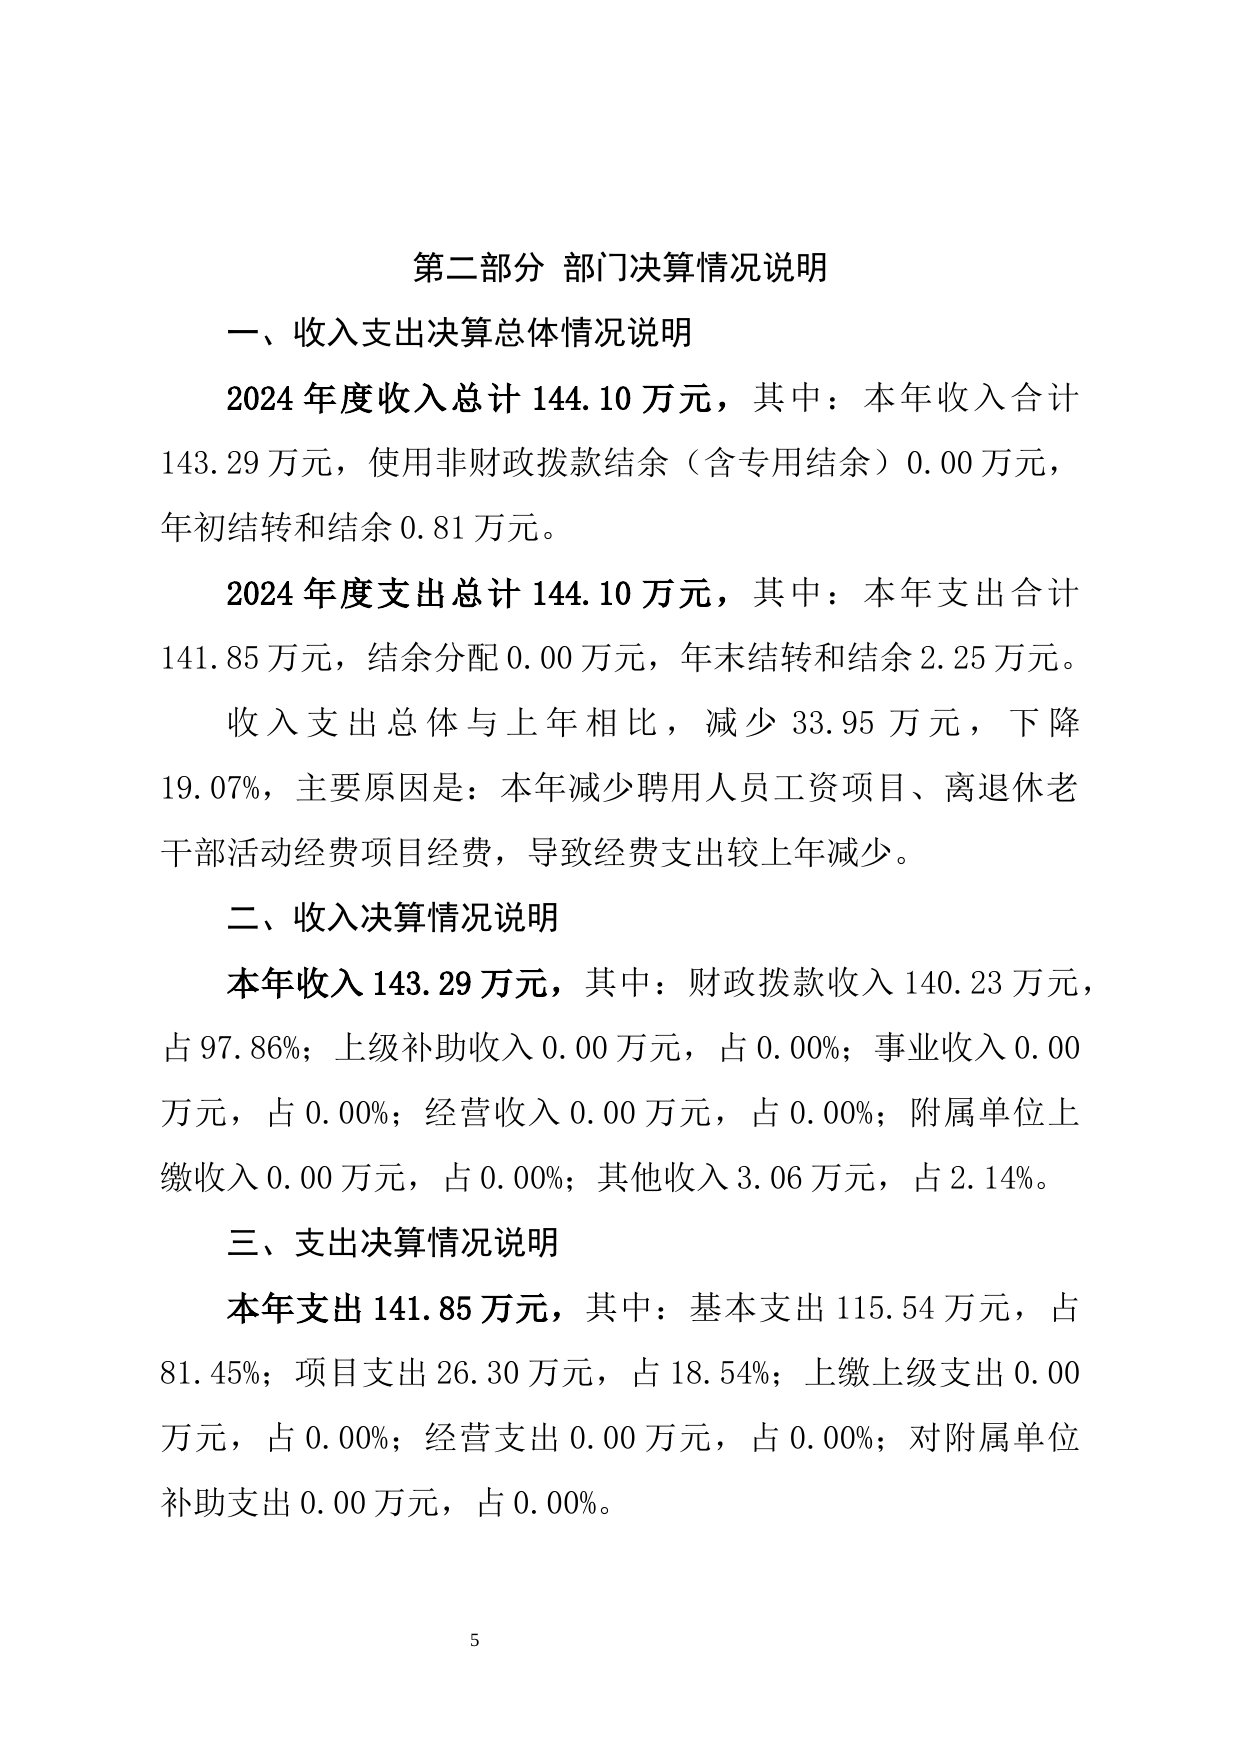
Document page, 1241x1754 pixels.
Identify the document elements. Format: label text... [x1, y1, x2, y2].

text 一、收入支出决算总体情况说明 [159, 298, 1081, 363]
text 本年支出141.85万元，其中：基本支出115.54万元，占81.45%；项目支出26.30万元，占18.54%；上缴上级支出0.00万元，占0.00%；经营支出0.00万元，占0.00%；对附属单位补助支出0.00万元，占0.00%。 [159, 1273, 1081, 1533]
text 2024年度收入总计144.10万元，其中：本年收入合计143.29万元，使用非财政拨款结余（含专用结余）0.00万元，年初结转和结余0.81万元。 [159, 363, 1081, 558]
text 本年收入143.29万元，其中：财政拨款收入140.23万元，占97.86%；上级补助收入0.00万元，占0.00%；事业收入0.00万元，占0.00%；经营收入0.00万元，占0.00%；附属单位上缴收入0.00万元，占0.00%；其他收入3.06万元，占2.14%。 [159, 948, 1081, 1208]
text 收入支出总体与上年相比，减少33.95万元，下降19.07%，主要原因是：本年减少聘用人员工资项目、离退休老干部活动经费项目经费，导致经费支出较上年减少。 [159, 688, 1081, 883]
text 三、支出决算情况说明 [159, 1208, 1081, 1273]
text 第二部分 部门决算情况说明 [159, 233, 1081, 298]
text 2024年度支出总计144.10万元，其中：本年支出合计141.85万元，结余分配0.00万元，年末结转和结余2.25万元。 [159, 558, 1081, 688]
text 二、收入决算情况说明 [159, 883, 1081, 948]
